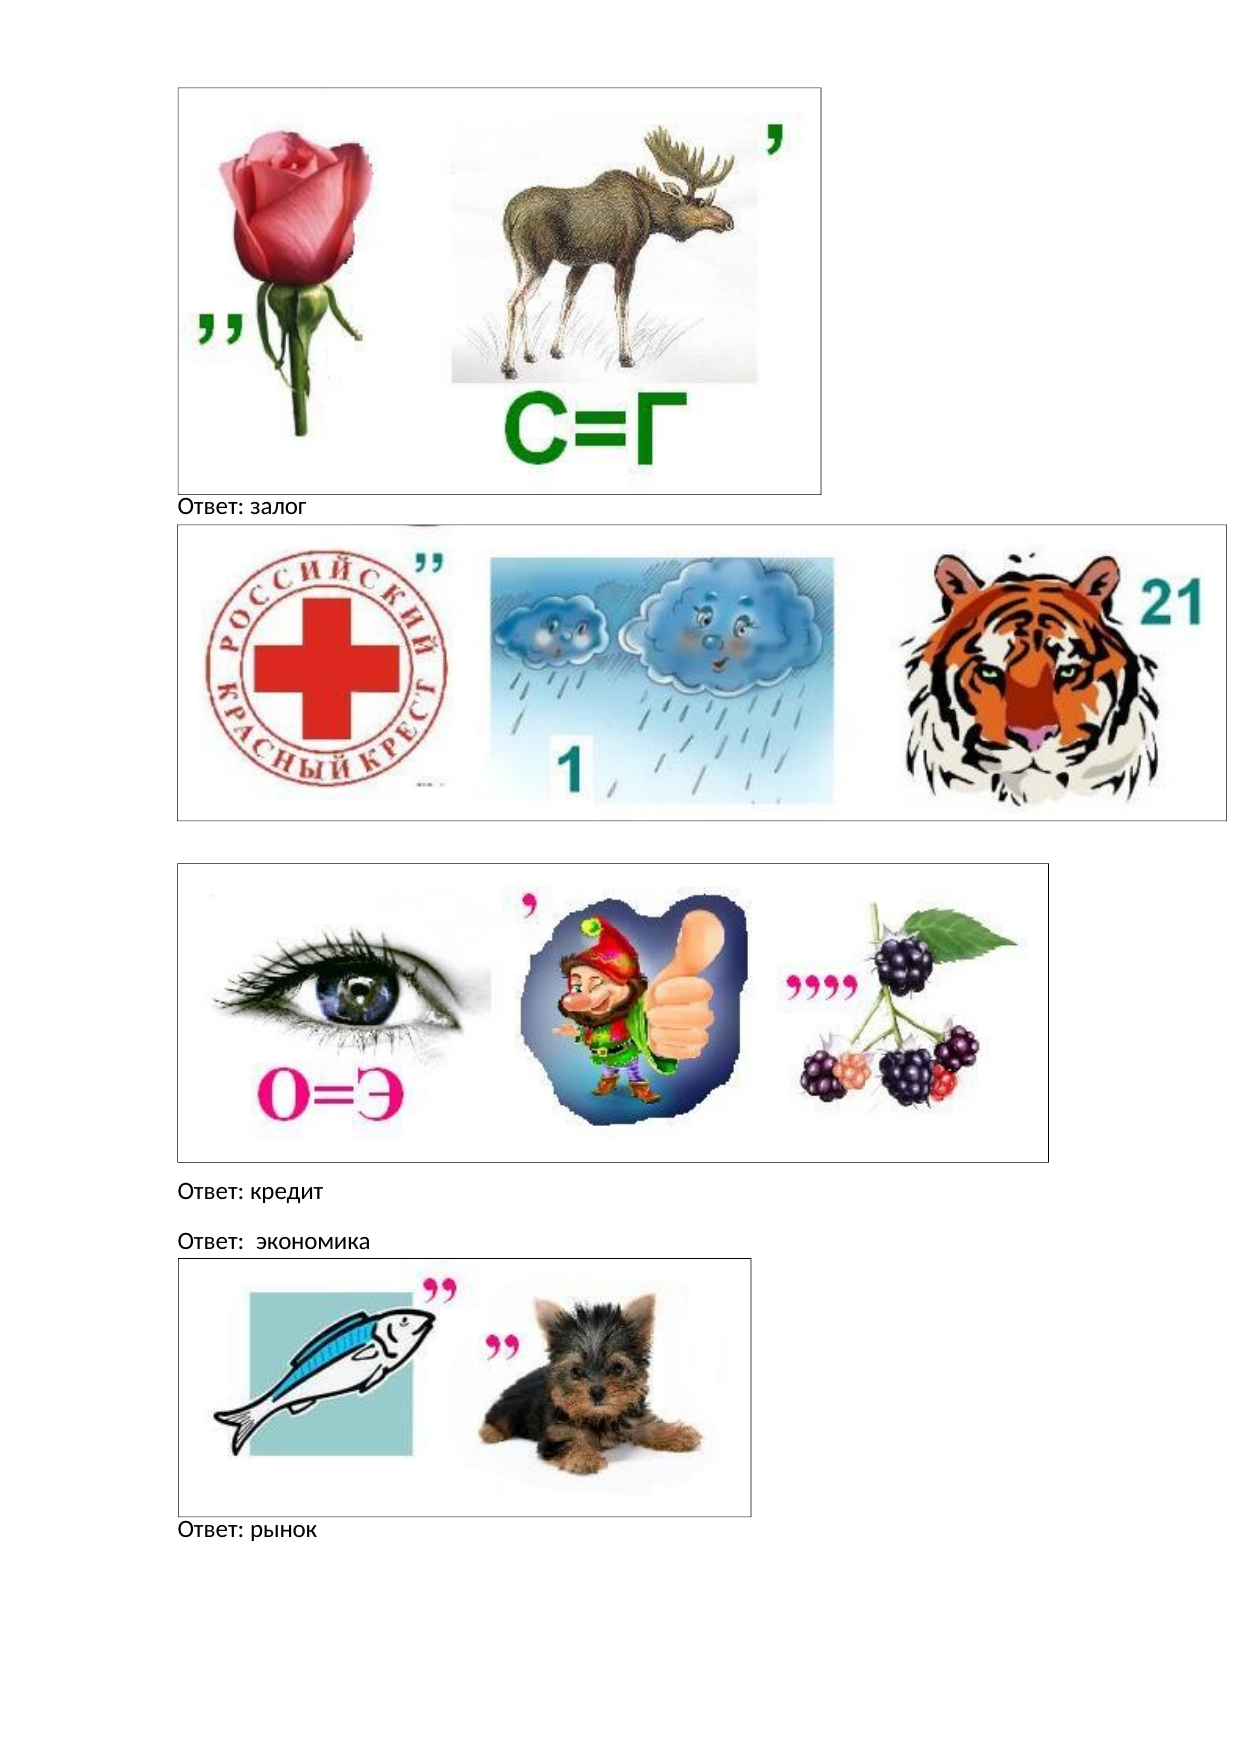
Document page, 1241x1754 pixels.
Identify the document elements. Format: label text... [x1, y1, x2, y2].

picture [179, 89, 806, 490]
picture [198, 526, 1205, 820]
text Ответ: залог [177, 495, 1163, 519]
picture [203, 1259, 729, 1497]
text Ответ: рынок [177, 1517, 1163, 1542]
text Ответ: кредит [177, 834, 1163, 1206]
text Ответ: экономика [177, 1225, 1163, 1255]
